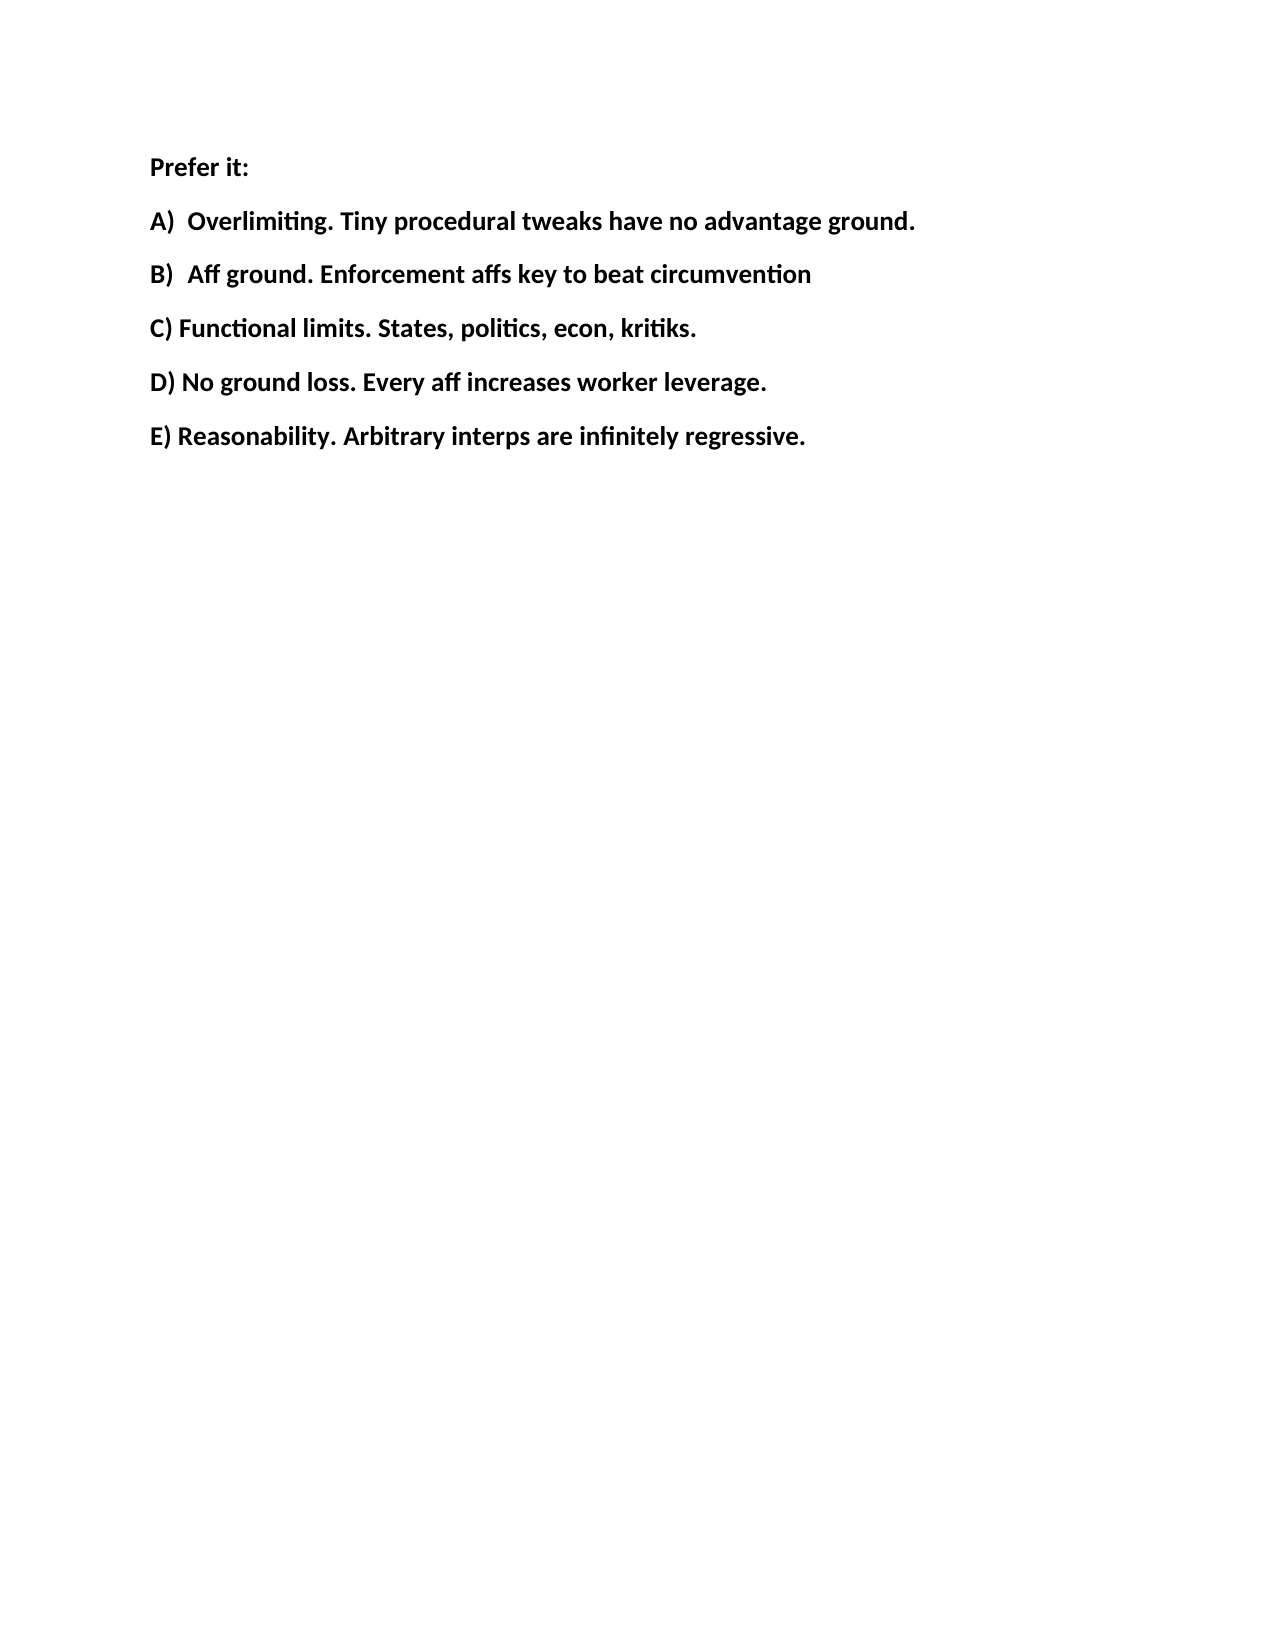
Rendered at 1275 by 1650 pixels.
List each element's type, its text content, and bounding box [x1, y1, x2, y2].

subtitle D) No ground loss. Every aff increases worker leverage. [150, 365, 1125, 398]
subtitle C) Functional limits. States, politics, econ, kritiks. [150, 312, 1125, 344]
subtitle Aff ground. Enforcement affs key to beat circumvention [150, 258, 1125, 291]
subtitle Prefer it: [150, 150, 1125, 183]
subtitle E) Reasonability. Arbitrary interps are infinitely regressive. [150, 419, 1125, 452]
subtitle Overlimiting. Tiny procedural tweaks have no advantage ground. [150, 204, 1125, 237]
